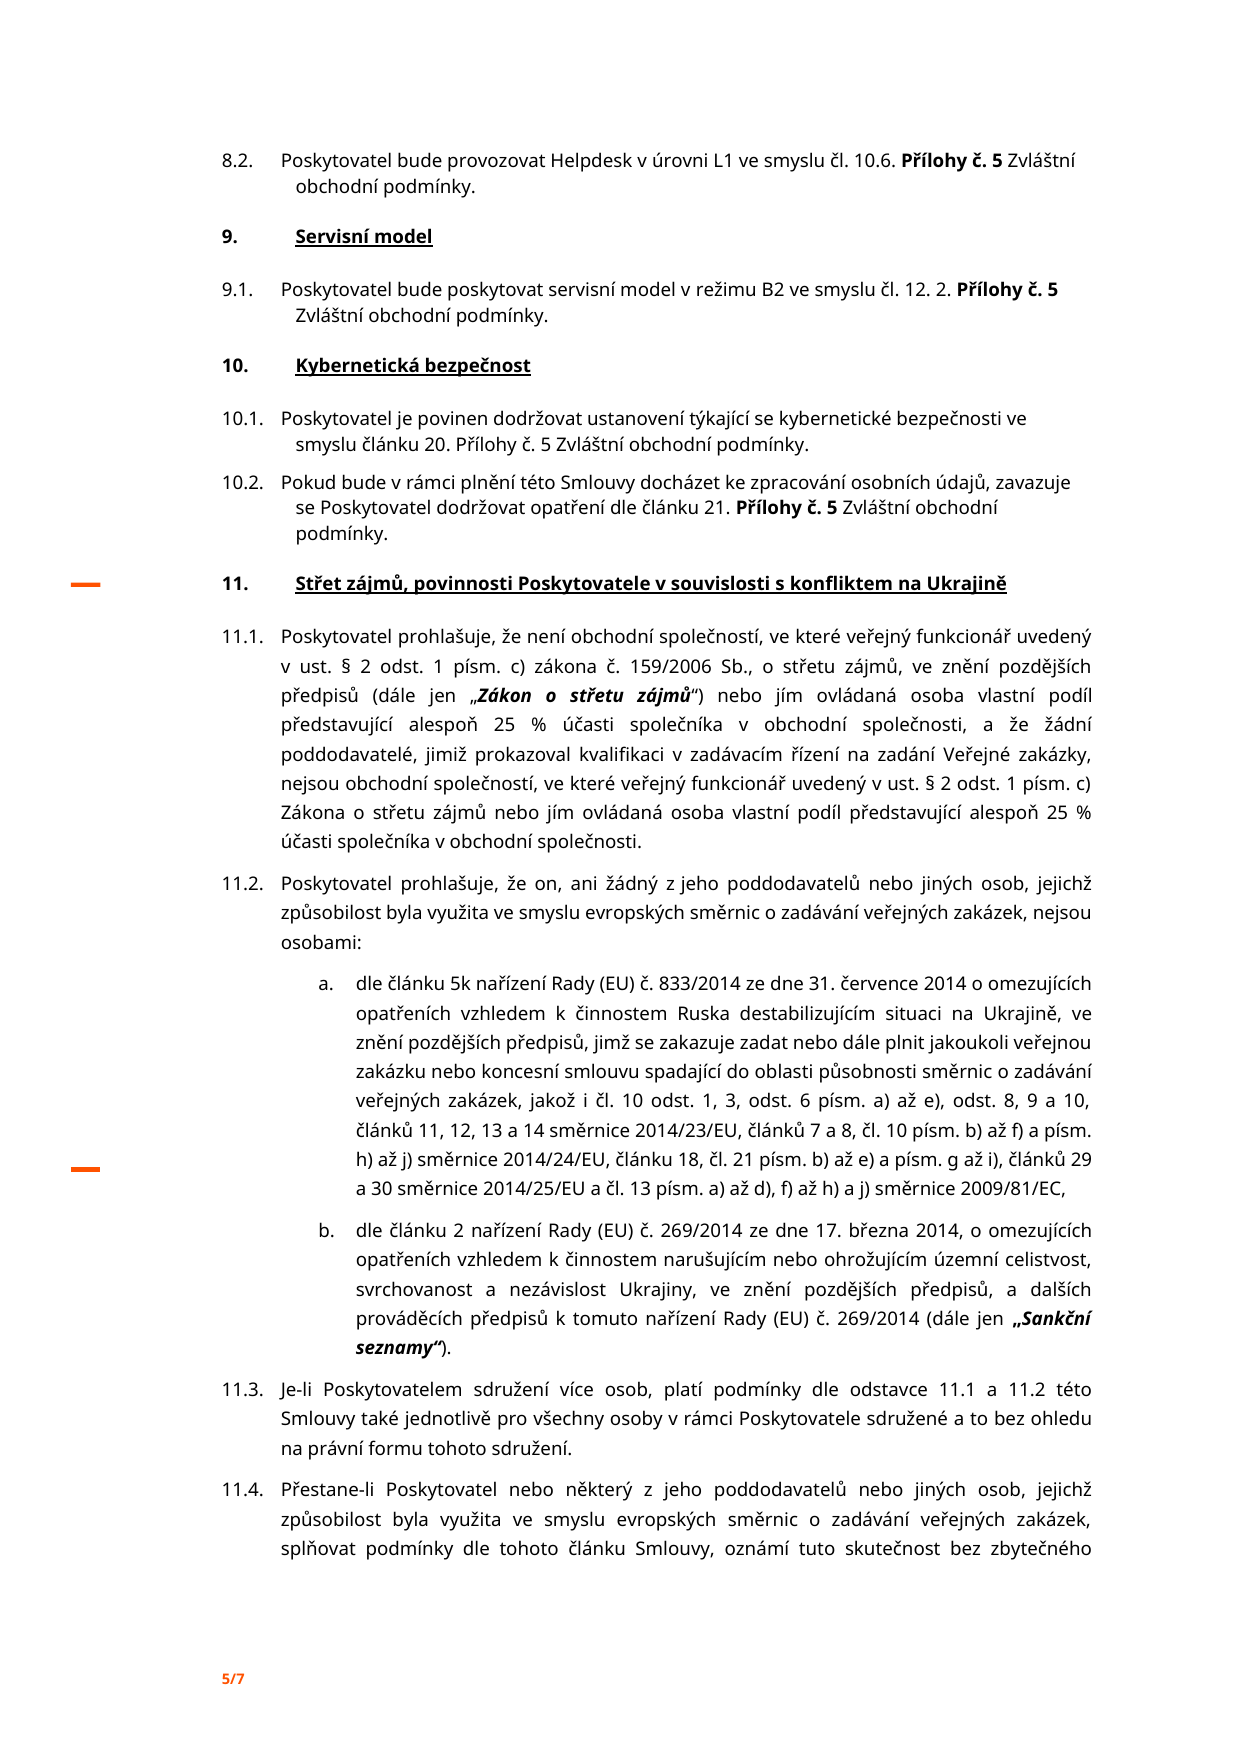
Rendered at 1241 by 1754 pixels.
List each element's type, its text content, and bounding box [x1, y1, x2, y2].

list Poskytovatel je povinen dodržovat ustanovení týkající se kybernetické bezpečnosti ve smyslu článku 20. Přílohy č. 5 Zvláštní obchodní podmínky. [222, 406, 1093, 457]
list dle článku 5k nařízení Rady (EU) č. 833/2014 ze dne 31. července 2014 o omezujících opatřeních vzhledem k činnostem Ruska destabilizujícím situaci na Ukrajině, ve znění pozdějších předpisů, jimž se zakazuje zadat nebo dále plnit jakoukoli veřejnou zakázku nebo koncesní smlouvu spadající do oblasti působnosti směrnic o zadávání veřejných zakázek, jakož i čl. 10 odst. 1, 3, odst. 6 písm. a) až e), odst. 8, 9 a 10, článků 11, 12, 13 a 14 směrnice 2014/23/EU, článků 7 a 8, čl. 10 písm. b) až f) a písm. h) až j) směrnice 2014/24/EU, článku 18, čl. 21 písm. b) až e) a písm. g až i), článků 29 a 30 směrnice 2014/25/EU a čl. 13 písm. a) až d), f) až h) a j) směrnice 2009/81/EC, [318, 971, 1093, 1201]
list Poskytovatel prohlašuje, že on, ani žádný z jeho poddodavatelů nebo jiných osob, jejichž způsobilost byla využita ve smyslu evropských směrnic o zadávání veřejných zakázek, nejsou osobami: [221, 870, 1093, 954]
list Pokud bude v rámci plnění této Smlouvy docházet ke zpracování osobních údajů, zavazuje se Poskytovatel dodržovat opatření dle článku 21. Přílohy č. 5 Zvláštní obchodní podmínky. [222, 469, 1093, 546]
list Poskytovatel bude poskytovat servisní model v režimu B2 ve smyslu čl. 12. 2. Přílohy č. 5 Zvláštní obchodní podmínky. [222, 277, 1093, 328]
subtitle Kybernetická bezpečnost [222, 353, 1093, 378]
subtitle Střet zájmů, povinnosti Poskytovatele v souvislosti s konfliktem na Ukrajině [222, 571, 1093, 596]
list Je-li Poskytovatelem sdružení více osob, platí podmínky dle odstavce 11.1 a 11.2 této Smlouvy také jednotlivě pro všechny osoby v rámci Poskytovatele sdružené a to bez ohledu na právní formu tohoto sdružení. [221, 1376, 1093, 1460]
list Poskytovatel prohlašuje, že není obchodní společností, ve které veřejný funkcionář uvedený v ust. § 2 odst. 1 písm. c) zákona č. 159/2006 Sb., o střetu zájmů, ve znění pozdějších předpisů (dále jen „Zákon o střetu zájmů“) nebo jím ovládaná osoba vlastní podíl představující alespoň 25 % účasti společníka v obchodní společnosti, a že žádní poddodavatelé, jimiž prokazoval kvalifikaci v zadávacím řízení na zadání Veřejné zakázky, nejsou obchodní společností, ve které veřejný funkcionář uvedený v ust. § 2 odst. 1 písm. c) Zákona o střetu zájmů nebo jím ovládaná osoba vlastní podíl představující alespoň 25 % účasti společníka v obchodní společnosti. [221, 624, 1093, 854]
list Poskytovatel bude provozovat Helpdesk v úrovni L1 ve smyslu čl. 10.6. Přílohy č. 5 Zvláštní obchodní podmínky. [222, 147, 1093, 198]
list dle článku 2 nařízení Rady (EU) č. 269/2014 ze dne 17. března 2014, o omezujících opatřeních vzhledem k činnostem narušujícím nebo ohrožujícím územní celistvost, svrchovanost a nezávislost Ukrajiny, ve znění pozdějších předpisů, a dalších prováděcích předpisů k tomuto nařízení Rady (EU) č. 269/2014 (dále jen „Sankční seznamy“). [318, 1217, 1093, 1360]
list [221, 1477, 1093, 1561]
subtitle Servisní model [222, 223, 1093, 249]
